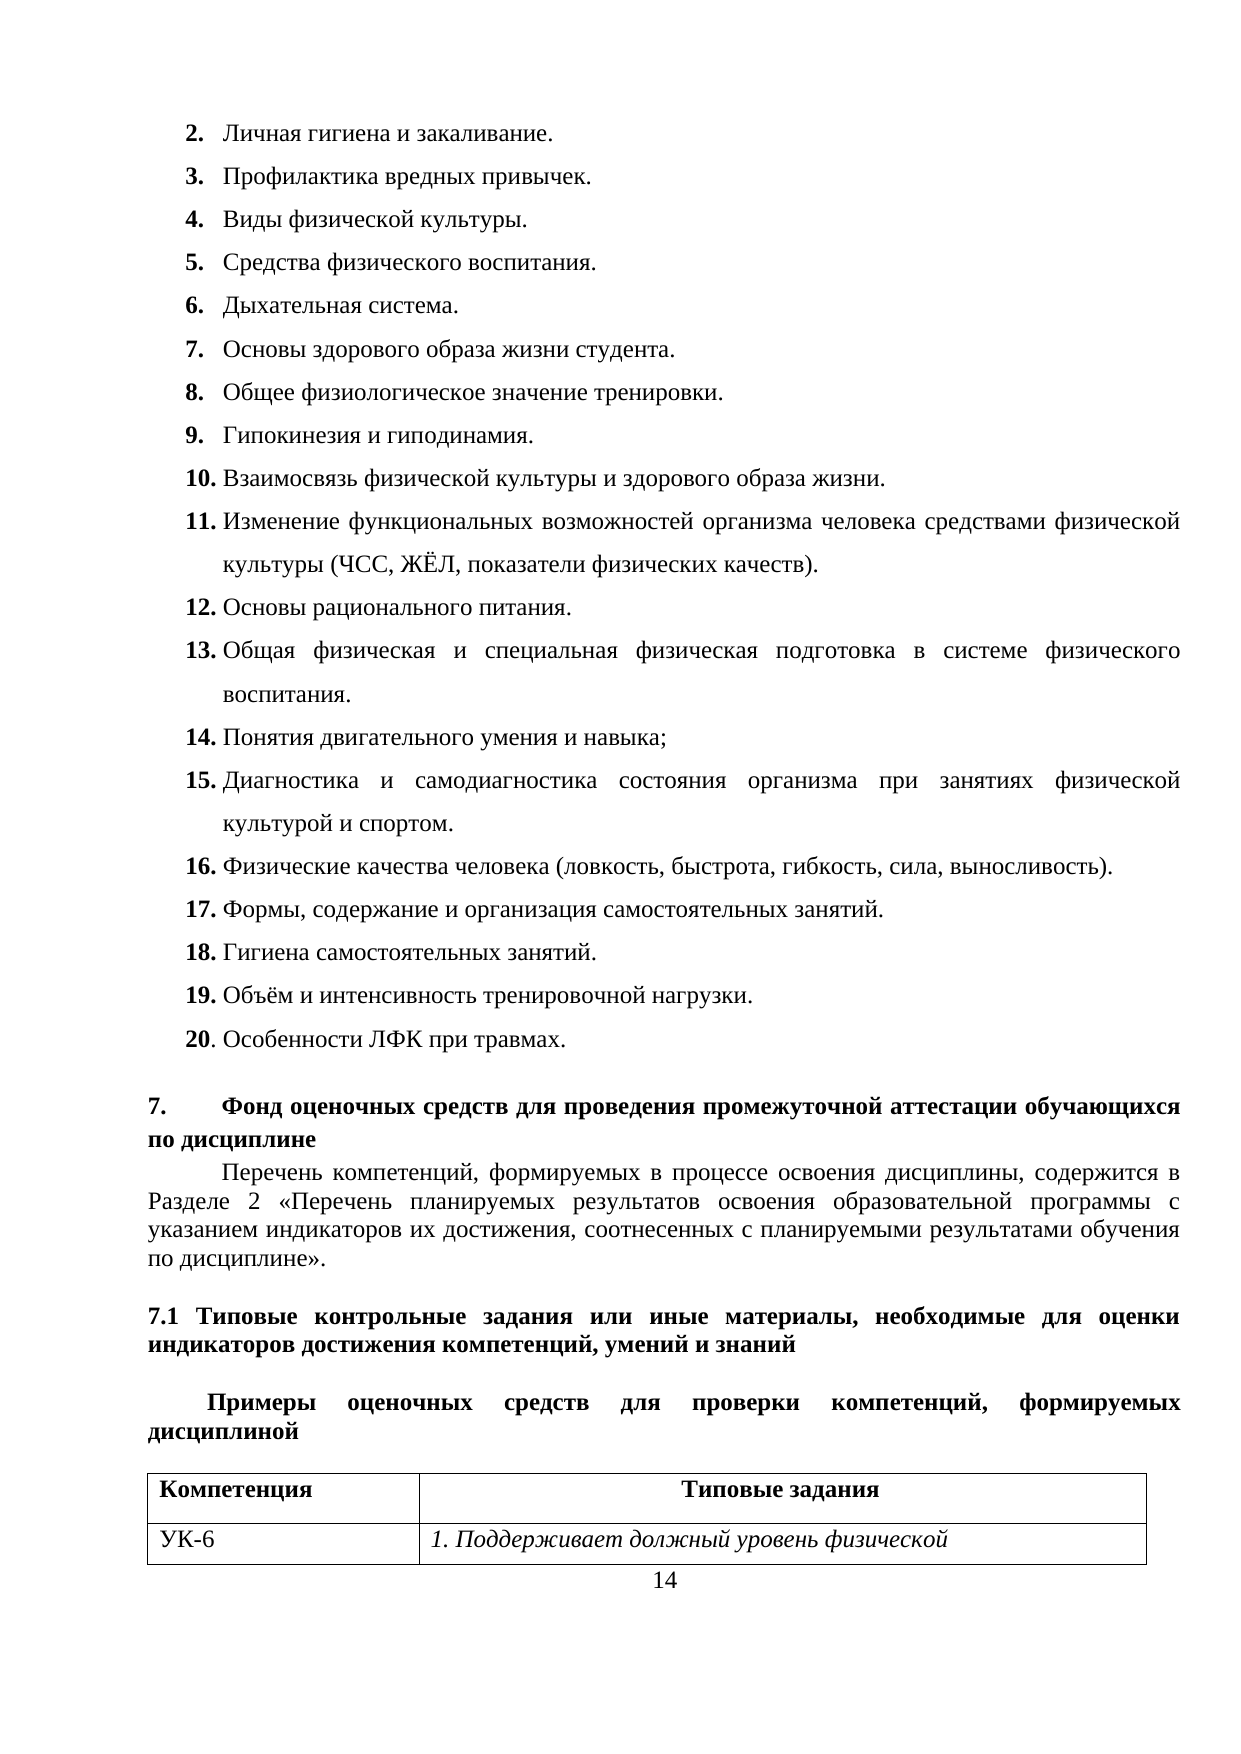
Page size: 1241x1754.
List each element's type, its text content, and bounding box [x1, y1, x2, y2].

table_header Компетенция [148, 1474, 419, 1523]
text 7. Фонд оценочных средств для проведения промежуточной аттестации обучающихся по дисциплине [148, 1091, 1181, 1153]
text 7.1 Типовые контрольные задания или иные материалы, необходимые для оценки индикаторов достижения компетенций, умений и знаний [148, 1301, 1181, 1358]
list Диагностика и самодиагностика состояния организма при занятиях физической культурой и спортом. [185, 765, 1181, 837]
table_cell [148, 1524, 419, 1564]
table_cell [420, 1524, 1146, 1564]
list Формы, содержание и организация самостоятельных занятий. [185, 894, 1181, 923]
table_header Типовые задания [420, 1474, 1146, 1523]
list Взаимосвязь физической культуры и здорового образа жизни. [185, 463, 1181, 492]
list Понятия двигательного умения и навыка; [185, 722, 1181, 751]
list Общая физическая и специальная физическая подготовка в системе физического воспитания. [185, 636, 1181, 707]
list Изменение функциональных возможностей организма человека средствами физической культуры (ЧСС, ЖЁЛ, показатели физических качеств). [185, 506, 1181, 578]
list Профилактика вредных привычек. [185, 161, 1181, 190]
list Общее физиологическое значение тренировки. [185, 377, 1181, 406]
text Перечень компетенций, формируемых в процессе освоения дисциплины, содержится в Разделе 2 «Перечень планируемых результатов освоения образовательной программы с указанием индикаторов их достижения, соотнесенных с планируемыми результатами обучения по дисциплине». [148, 1157, 1181, 1272]
text Примеры оценочных средств для проверки компетенций, формируемых дисциплиной [148, 1387, 1181, 1444]
list Виды физической культуры. [185, 204, 1181, 233]
list Основы здорового образа жизни студента. [185, 334, 1181, 362]
list Основы рационального питания. [185, 592, 1181, 621]
text 20. Особенности ЛФК при травмах. [148, 1024, 1181, 1052]
list Средства физического воспитания. [185, 247, 1181, 276]
list Личная гигиена и закаливание. [185, 118, 1181, 147]
list Дыхательная система. [185, 291, 1181, 319]
list Гигиена самостоятельных занятий. [185, 937, 1181, 966]
list Гипокинезия и гиподинамия. [185, 420, 1181, 449]
list Физические качества человека (ловкость, быстрота, гибкость, сила, выносливость). [185, 851, 1181, 880]
list Объём и интенсивность тренировочной нагрузки. [185, 981, 1181, 1009]
